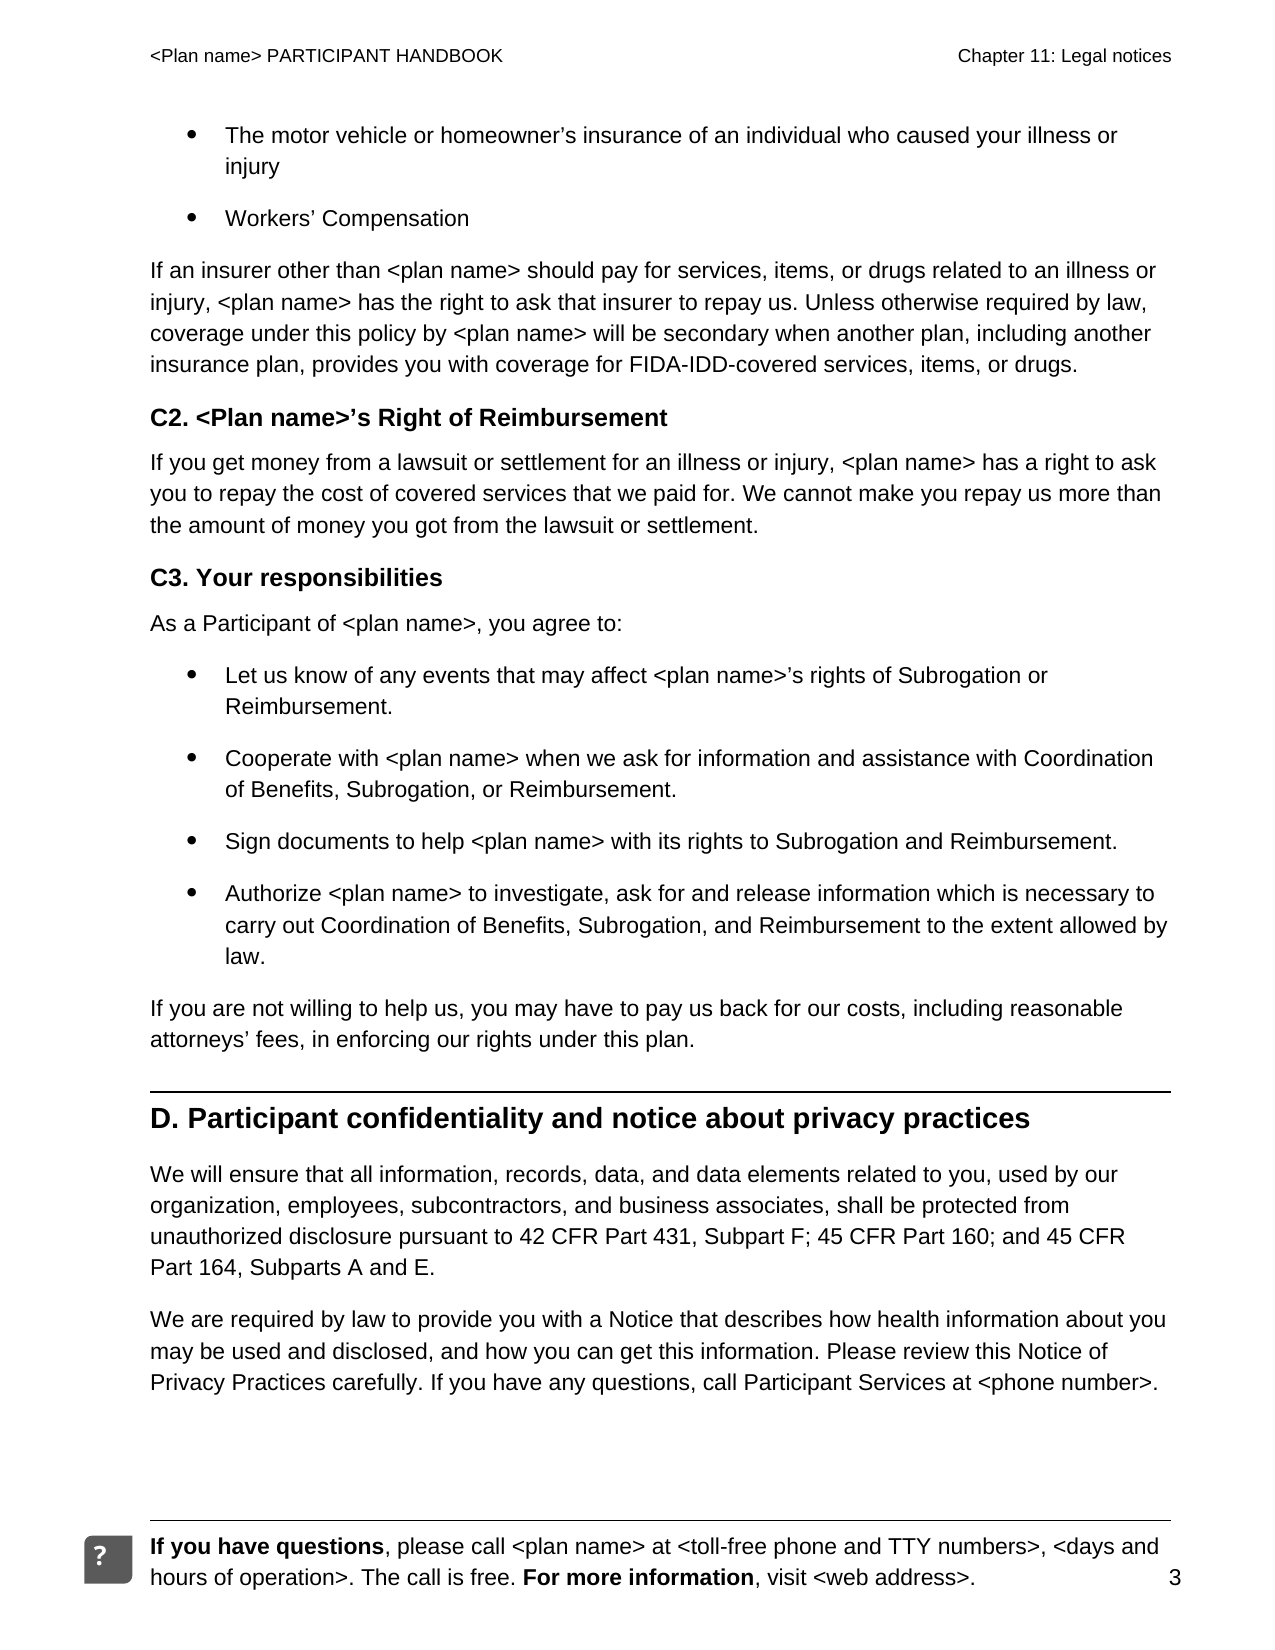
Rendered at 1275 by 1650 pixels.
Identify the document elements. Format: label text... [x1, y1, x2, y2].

text If you are not willing to help us, you may have to pay us back for our costs, including reasonable attorneys’ fees, in enforcing our rights under this plan. [150, 991, 1171, 1054]
text We will ensure that all information, records, data, and data elements related to you, used by our organization, employees, subcontractors, and business associates, shall be protected from unauthorized disclosure pursuant to 42 CFR Part 431, Subpart F; 45 CFR Part 160; and 45 CFR Part 164, Subparts A and E. [150, 1157, 1171, 1282]
subtitle Participant confidentiality and notice about privacy practices [150, 1093, 1171, 1136]
list Sign documents to help <plan name> with its rights to Subrogation and Reimbursement. [187, 825, 1171, 856]
list Let us know of any events that may affect <plan name>’s rights of Subrogation or Reimbursement. [187, 658, 1171, 721]
text We are required by law to provide you with a Notice that describes how health information about you may be used and disclosed, and how you can get this information. Please review this Notice of Privacy Practices carefully. If you have any questions, call Participant Services at <phone number>. [150, 1303, 1171, 1397]
text If an insurer other than <plan name> should pay for services, items, or drugs related to an illness or injury, <plan name> has the right to ask that insurer to repay us. Unless otherwise required by law, coverage under this policy by <plan name> will be secondary when another plan, including another insurance plan, provides you with coverage for FIDA-IDD-covered services, items, or drugs. [150, 254, 1171, 379]
subtitle C3. Your responsibilities [150, 560, 1096, 593]
list Authorize <plan name> to investigate, ask for and release information which is necessary to carry out Coordination of Benefits, Subrogation, and Reimbursement to the extent allowed by law. [187, 877, 1171, 971]
list Workers’ Compensation [187, 202, 1171, 233]
text If you get money from a lawsuit or settlement for an illness or injury, <plan name> has a right to ask you to repay the cost of covered services that we paid for. We cannot make you repay us more than the amount of money you got from the lawsuit or settlement. [150, 446, 1171, 539]
text As a Participant of <plan name>, you agree to: [150, 606, 1171, 637]
list Cooperate with <plan name> when we ask for information and assistance with Coordination of Benefits, Subrogation, or Reimbursement. [187, 741, 1171, 804]
subtitle C2. <Plan name>’s Right of Reimbursement [150, 400, 1096, 433]
list The motor vehicle or homeowner’s insurance of an individual who caused your illness or injury [187, 118, 1171, 181]
